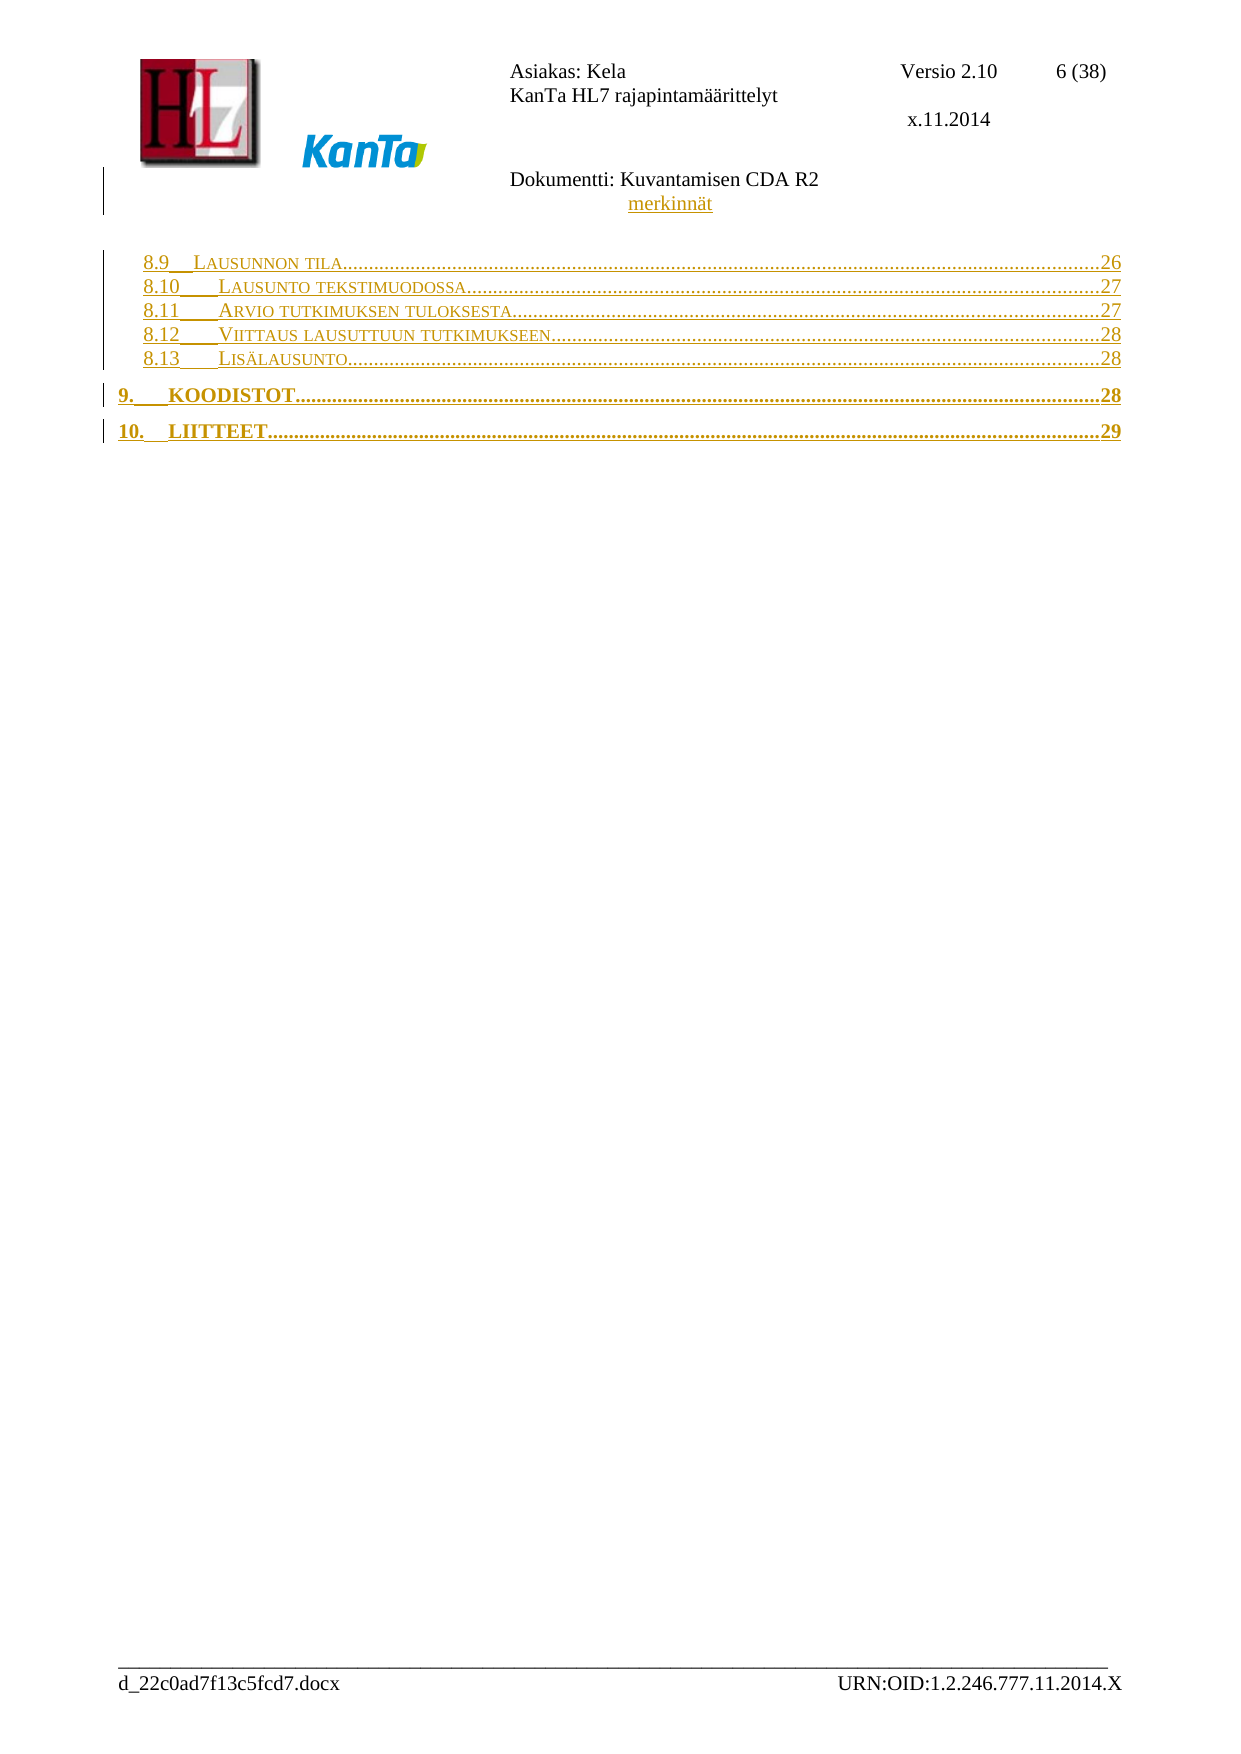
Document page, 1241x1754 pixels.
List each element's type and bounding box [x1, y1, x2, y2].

picture [140, 59, 262, 168]
